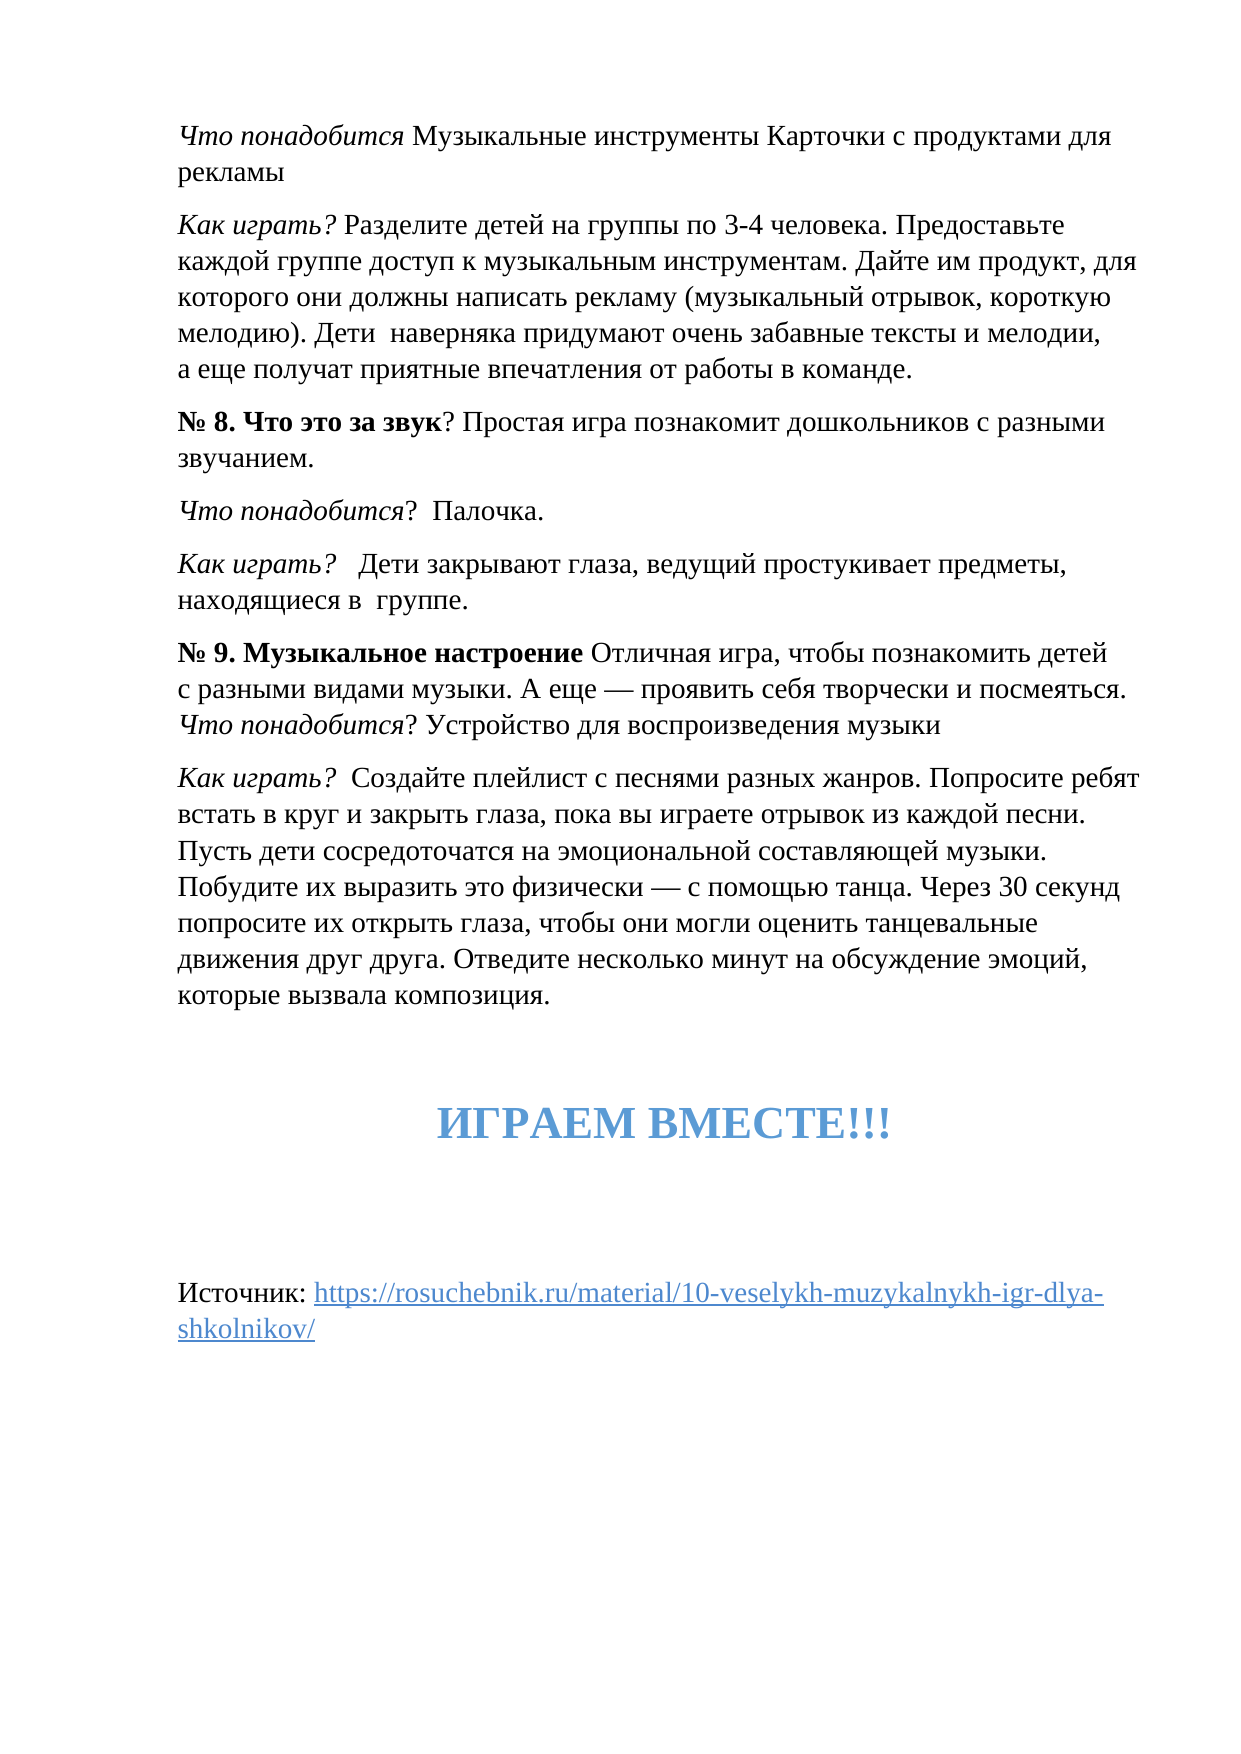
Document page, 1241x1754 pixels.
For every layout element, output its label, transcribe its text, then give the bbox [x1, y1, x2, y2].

text Что понадобится Музыкальные инструменты Карточки с продуктами для рекламы [177, 118, 1152, 188]
text ИГРАЕМ ВМЕСТЕ!!! [177, 1096, 1152, 1149]
text № 9. Музыкальное настроение Отличная игра, чтобы познакомить детей с разными видами музыки. А еще — проявить себя творчески и посмеяться. Что понадобится? Устройство для воспроизведения музыки [177, 635, 1152, 741]
text Как играть? Создайте плейлист с песнями разных жанров. Попросите ребят встать в круг и закрыть глаза, пока вы играете отрывок из каждой песни. Пусть дети сосредоточатся на эмоциональной составляющей музыки. Побудите их выразить это физически — с помощью танца. Через 30 секунд попросите их открыть глаза, чтобы они могли оценить танцевальные движения друг друга. Отведите несколько минут на обсуждение эмоций, которые вызвала композиция. [177, 760, 1152, 1077]
text Как играть? Разделите детей на группы по 3-4 человека. Предоставьте каждой группе доступ к музыкальным инструментам. Дайте им продукт, для которого они должны написать рекламу (музыкальный отрывок, короткую мелодию). Дети наверняка придумают очень забавные тексты и мелодии, а еще получат приятные впечатления от работы в команде. [177, 207, 1152, 385]
text Как играть? Дети закрывают глаза, ведущий простукивает предметы, находящиеся в группе. [177, 546, 1152, 616]
text Источник: https://rosuchebnik.ru/material/10-veselykh-muzykalnykh-igr-dlya-shkolnikov/ [177, 1275, 1152, 1345]
text Что понадобится? Палочка. [177, 493, 1152, 527]
text № 8. Что это за звук? Простая игра познакомит дошкольников с разными звучанием. [177, 404, 1152, 474]
